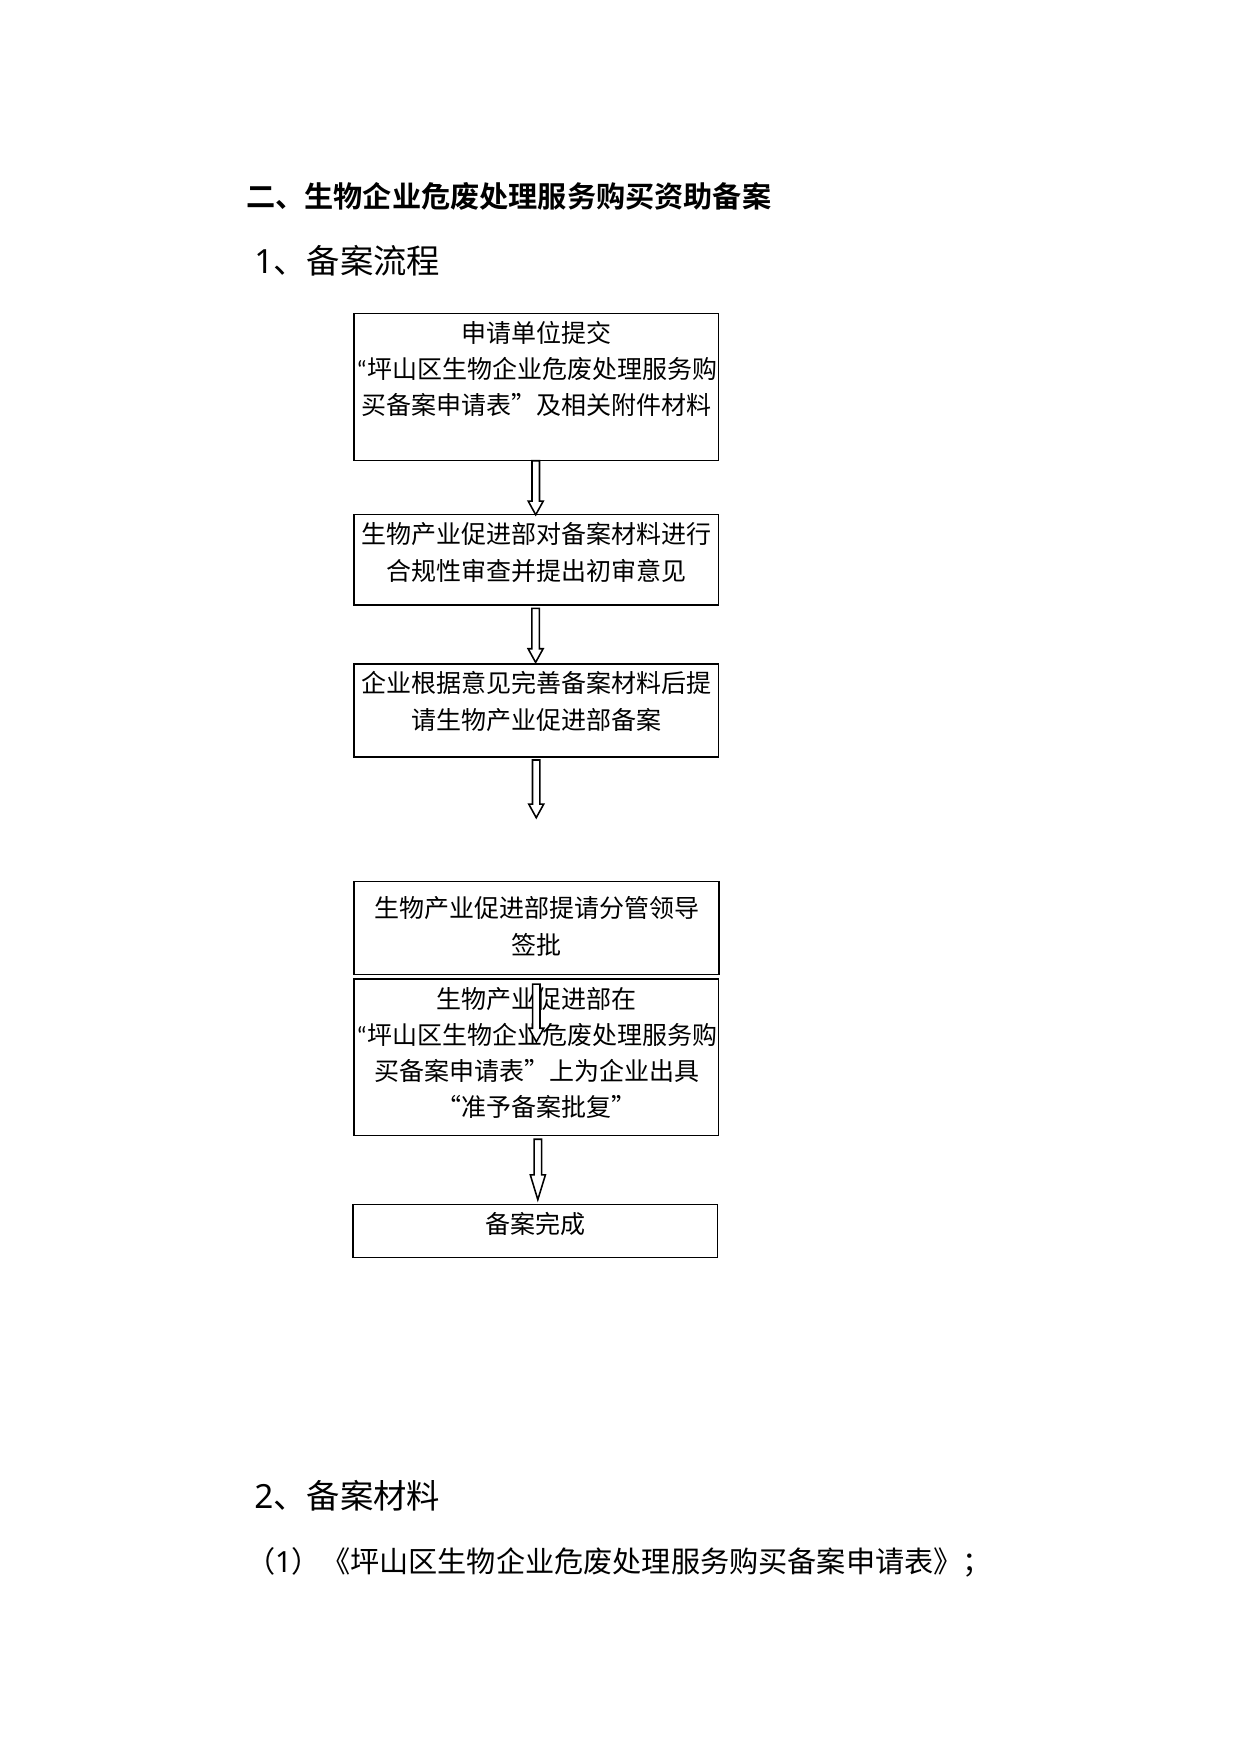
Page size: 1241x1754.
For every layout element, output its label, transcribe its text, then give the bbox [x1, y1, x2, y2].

list 2、备案材料 [187, 1462, 1053, 1527]
list 《坪山区生物企业危废处理服务购买备案申请表》； [187, 1527, 1053, 1592]
list 生物企业危废处理服务购买资助备案 [187, 162, 1053, 227]
list 备案流程 [187, 227, 1053, 292]
